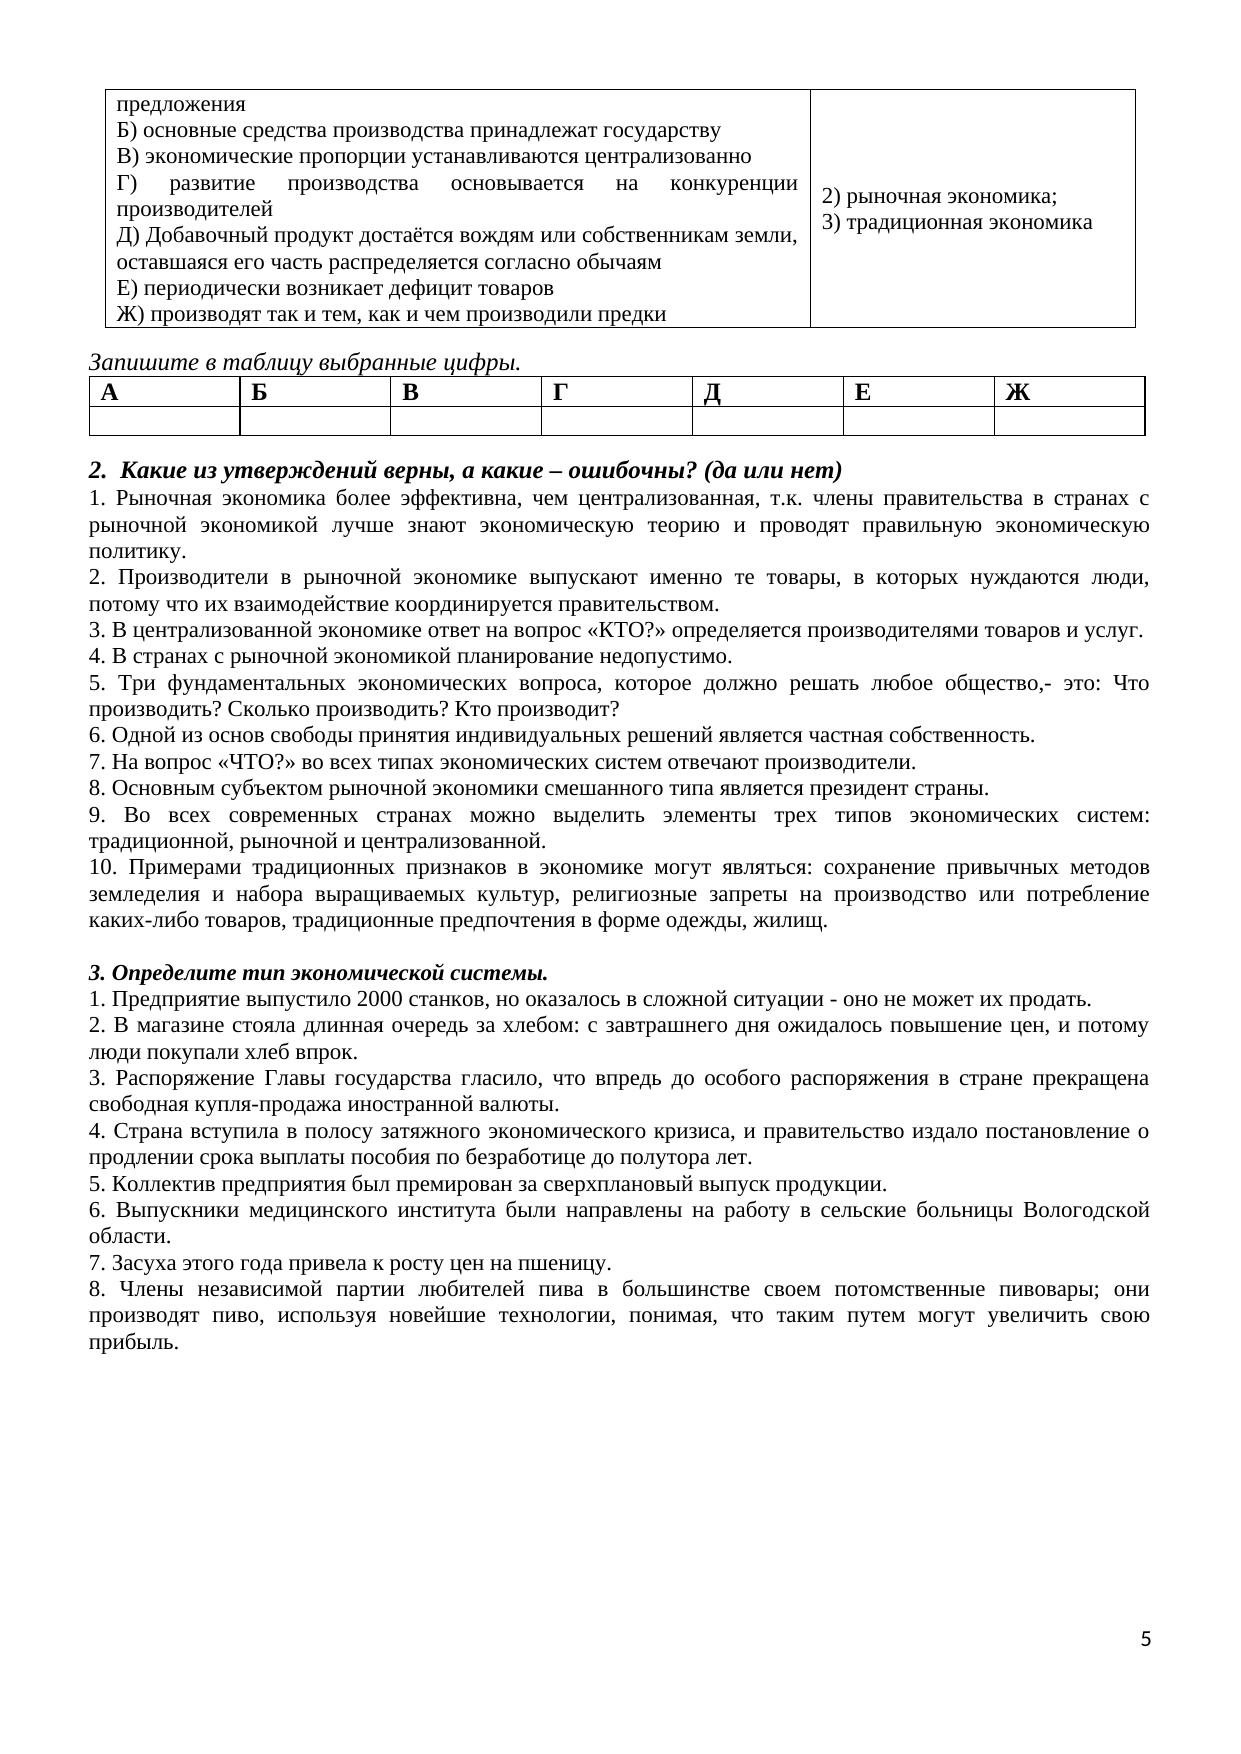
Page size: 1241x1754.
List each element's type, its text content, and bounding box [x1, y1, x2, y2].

text 1. Рыночная экономика более эффективна, чем централизованная, т.к. члены правительства в странах с рыночной экономикой лучше знают экономическую теорию и проводят правильную экономическую политику. [89, 484, 1152, 563]
table_header В [391, 377, 541, 406]
text 2. Какие из утверждений верны, а какие – ошибочны? (да или нет) [89, 456, 1152, 484]
table_cell [241, 407, 390, 435]
text 10. Примерами традиционных признаков в экономике могут являться: сохранение привычных методов земледелия и набора выращиваемых культур, религиозные запреты на производство или потребление каких-либо товаров, традиционные предпочтения в форме одежды, жилищ. [89, 853, 1152, 932]
table_cell [995, 407, 1144, 435]
text 5. Три фундаментальных экономических вопроса, которое должно решать любое общество,- это: Что производить? Сколько производить? Кто производит? [89, 669, 1152, 722]
text 2. Производители в рыночной экономике выпускают именно те товары, в которых нуждаются люди, потому что их взаимодействие координируется правительством. [89, 563, 1152, 616]
text 7. На вопрос «ЧТО?» во всех типах экономических систем отвечают производители. [89, 748, 1152, 774]
table_header Е [844, 377, 994, 406]
table_cell [693, 407, 843, 435]
table_cell [844, 407, 994, 435]
table_header А [90, 377, 239, 406]
table_header Ж [995, 377, 1144, 406]
text 6. Выпускники медицинского института были направлены на работу в сельские больницы Вологодской области. [89, 1196, 1152, 1249]
text 3. В централизованной экономике ответ на вопрос «КТО?» определяется производителями товаров и услуг. [89, 616, 1152, 642]
text 6. Одной из основ свободы принятия индивидуальных решений является частная собственность. [89, 722, 1152, 748]
text 9. Во всех современных странах можно выделить элементы трех типов экономических систем: традиционной, рыночной и централизованной. [89, 801, 1152, 853]
text 4. Страна вступила в полосу затяжного экономического кризиса, и правительство издало постановление о продлении срока выплаты пособия по безработице до полутора лет. [89, 1117, 1152, 1169]
table_cell [391, 407, 541, 435]
text 5. Коллектив предприятия был премирован за сверхплановый выпуск продукции. [89, 1169, 1152, 1196]
table_header Д [693, 377, 843, 406]
text 3. Определите тип экономической системы. [89, 959, 1152, 985]
text 4. В странах с рыночной экономикой планирование недопустимо. [89, 642, 1152, 669]
text 7. Засуха этого года привела к росту цен на пшеницу. [89, 1249, 1152, 1275]
text 1. Предприятие выпустило 2000 станков, но оказалось в сложной ситуации - оно не может их продать. [89, 985, 1152, 1011]
table_cell [542, 407, 692, 435]
table_header Б [241, 377, 390, 406]
table_cell [90, 407, 239, 435]
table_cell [106, 90, 810, 327]
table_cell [811, 90, 1135, 327]
text Запишите в таблицу выбранные цифры. [89, 347, 1152, 376]
text 8. Основным субъектом рыночной экономики смешанного типа является президент страны. [89, 774, 1152, 801]
text 2. В магазине стояла длинная очередь за хлебом: с завтрашнего дня ожидалось повышение цен, и потому люди покупали хлеб впрок. [89, 1011, 1152, 1064]
table_header Г [542, 377, 692, 406]
text 8. Члены независимой партии любителей пива в большинстве своем потомственные пивовары; они производят пиво, используя новейшие технологии, понимая, что таким путем могут увеличить свою прибыль. [89, 1275, 1152, 1354]
text 3. Распоряжение Главы государства гласило, что впредь до особого распоряжения в стране прекращена свободная купля-продажа иностранной валюты. [89, 1064, 1152, 1117]
